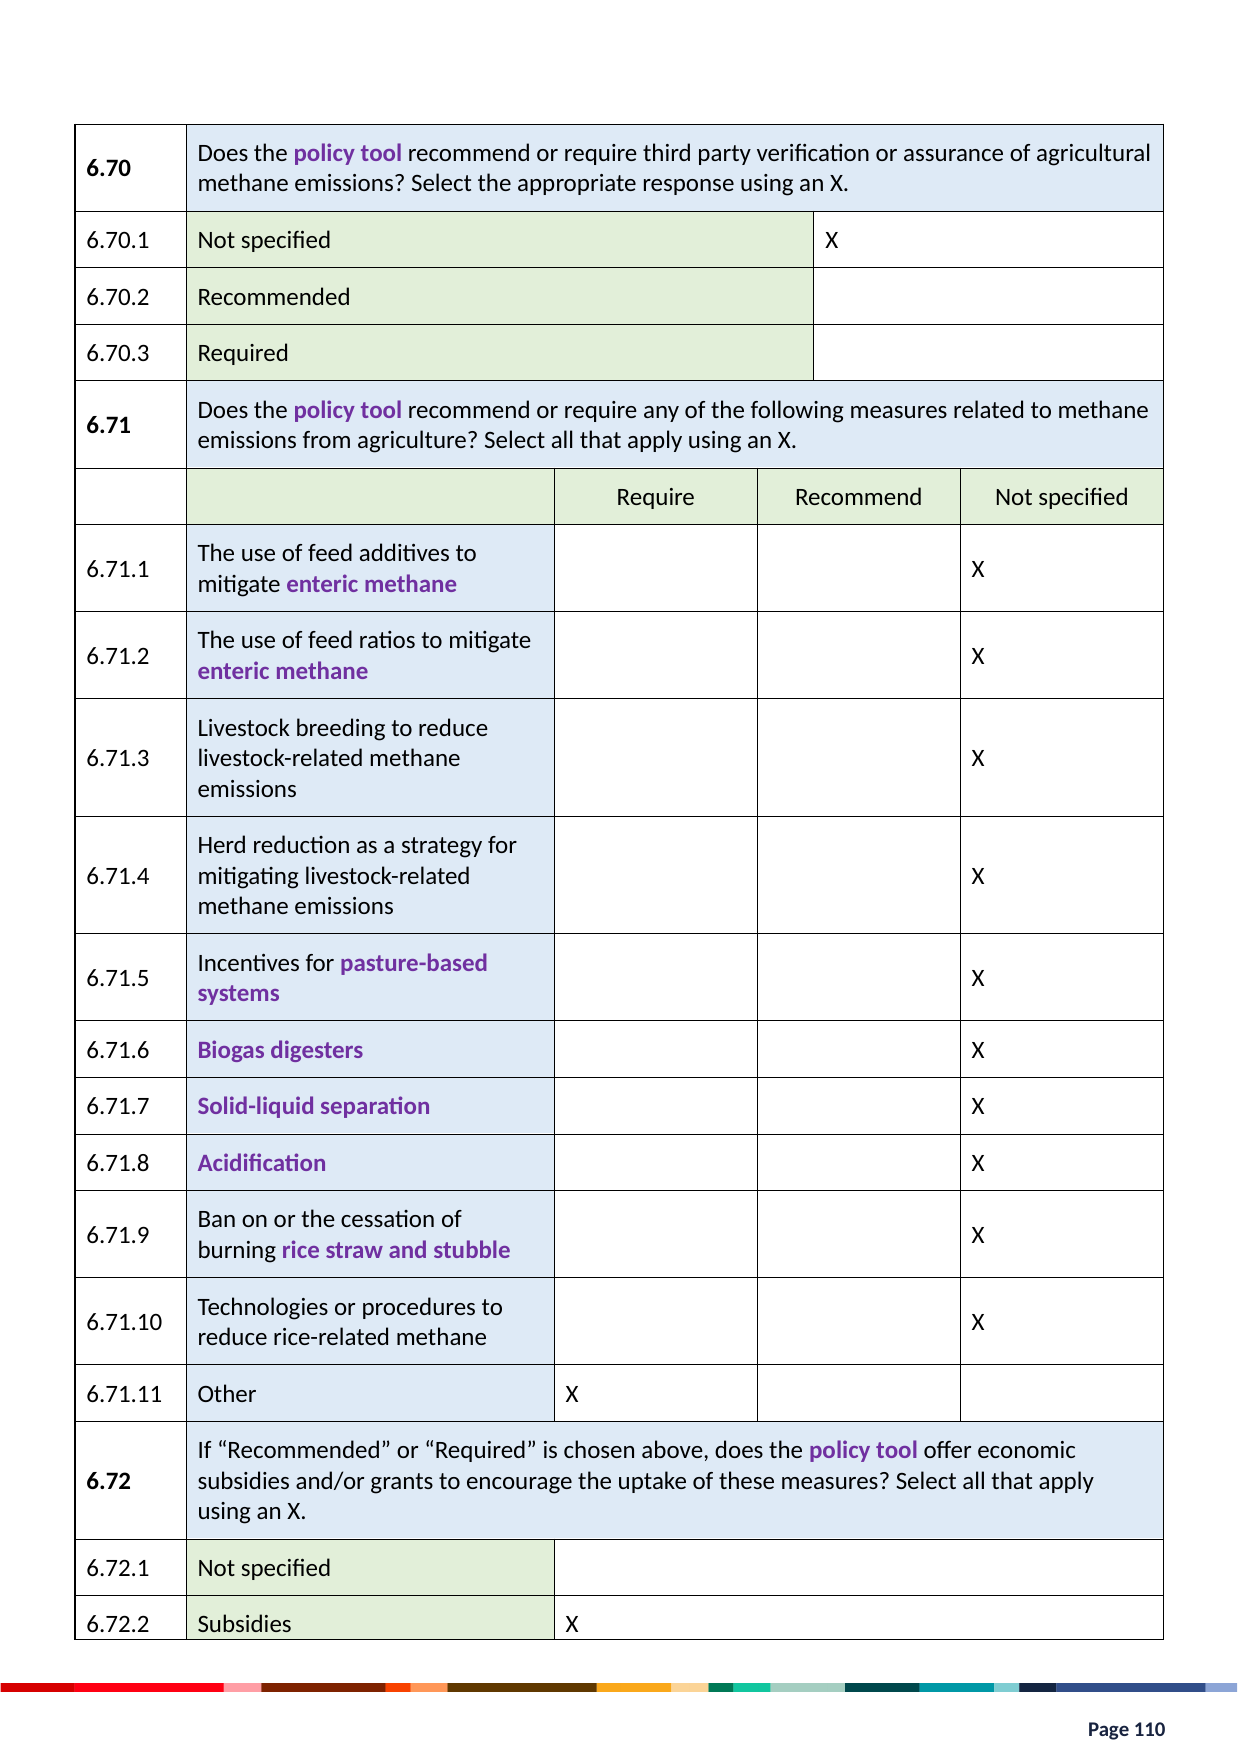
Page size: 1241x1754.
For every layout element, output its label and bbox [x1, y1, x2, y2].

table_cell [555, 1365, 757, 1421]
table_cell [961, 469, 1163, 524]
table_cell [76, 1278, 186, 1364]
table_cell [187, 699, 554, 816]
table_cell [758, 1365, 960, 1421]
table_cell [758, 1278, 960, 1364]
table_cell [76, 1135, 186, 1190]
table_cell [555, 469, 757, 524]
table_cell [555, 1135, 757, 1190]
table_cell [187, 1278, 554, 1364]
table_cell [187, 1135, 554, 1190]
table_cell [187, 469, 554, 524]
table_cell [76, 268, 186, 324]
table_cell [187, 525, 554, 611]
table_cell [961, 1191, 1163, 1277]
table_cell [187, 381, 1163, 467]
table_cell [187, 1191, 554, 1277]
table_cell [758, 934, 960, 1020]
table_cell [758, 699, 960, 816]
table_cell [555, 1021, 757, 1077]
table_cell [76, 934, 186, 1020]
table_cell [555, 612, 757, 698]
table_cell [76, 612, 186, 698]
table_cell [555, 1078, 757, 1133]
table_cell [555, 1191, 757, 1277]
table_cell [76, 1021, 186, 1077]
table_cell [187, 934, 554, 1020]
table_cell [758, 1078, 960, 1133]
picture [0, 1683, 1236, 1692]
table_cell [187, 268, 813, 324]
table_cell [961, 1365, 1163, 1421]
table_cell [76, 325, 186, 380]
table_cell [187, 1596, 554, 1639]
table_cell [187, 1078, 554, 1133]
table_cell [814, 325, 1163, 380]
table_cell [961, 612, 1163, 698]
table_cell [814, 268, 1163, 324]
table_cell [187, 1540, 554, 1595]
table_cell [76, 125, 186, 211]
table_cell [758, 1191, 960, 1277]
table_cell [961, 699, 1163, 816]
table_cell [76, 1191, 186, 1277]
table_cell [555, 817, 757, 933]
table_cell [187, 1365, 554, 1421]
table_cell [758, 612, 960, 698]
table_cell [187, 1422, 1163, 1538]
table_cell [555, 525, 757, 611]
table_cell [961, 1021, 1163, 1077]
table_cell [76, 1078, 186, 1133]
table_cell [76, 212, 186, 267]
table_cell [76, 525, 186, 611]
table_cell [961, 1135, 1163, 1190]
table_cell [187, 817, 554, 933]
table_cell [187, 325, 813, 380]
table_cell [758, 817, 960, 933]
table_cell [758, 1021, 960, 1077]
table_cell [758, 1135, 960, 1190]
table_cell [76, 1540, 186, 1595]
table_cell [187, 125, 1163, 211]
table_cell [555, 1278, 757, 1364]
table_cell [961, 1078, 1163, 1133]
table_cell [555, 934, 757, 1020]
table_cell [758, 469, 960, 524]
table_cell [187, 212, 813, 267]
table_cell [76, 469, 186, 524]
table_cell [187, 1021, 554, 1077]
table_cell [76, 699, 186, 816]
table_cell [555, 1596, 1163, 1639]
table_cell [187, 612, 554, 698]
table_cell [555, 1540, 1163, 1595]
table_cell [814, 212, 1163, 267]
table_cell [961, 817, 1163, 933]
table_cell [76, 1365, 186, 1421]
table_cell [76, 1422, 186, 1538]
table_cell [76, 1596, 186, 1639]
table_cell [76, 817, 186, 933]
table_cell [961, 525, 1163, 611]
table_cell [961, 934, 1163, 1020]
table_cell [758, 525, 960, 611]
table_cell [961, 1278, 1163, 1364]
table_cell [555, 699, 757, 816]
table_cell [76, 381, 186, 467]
